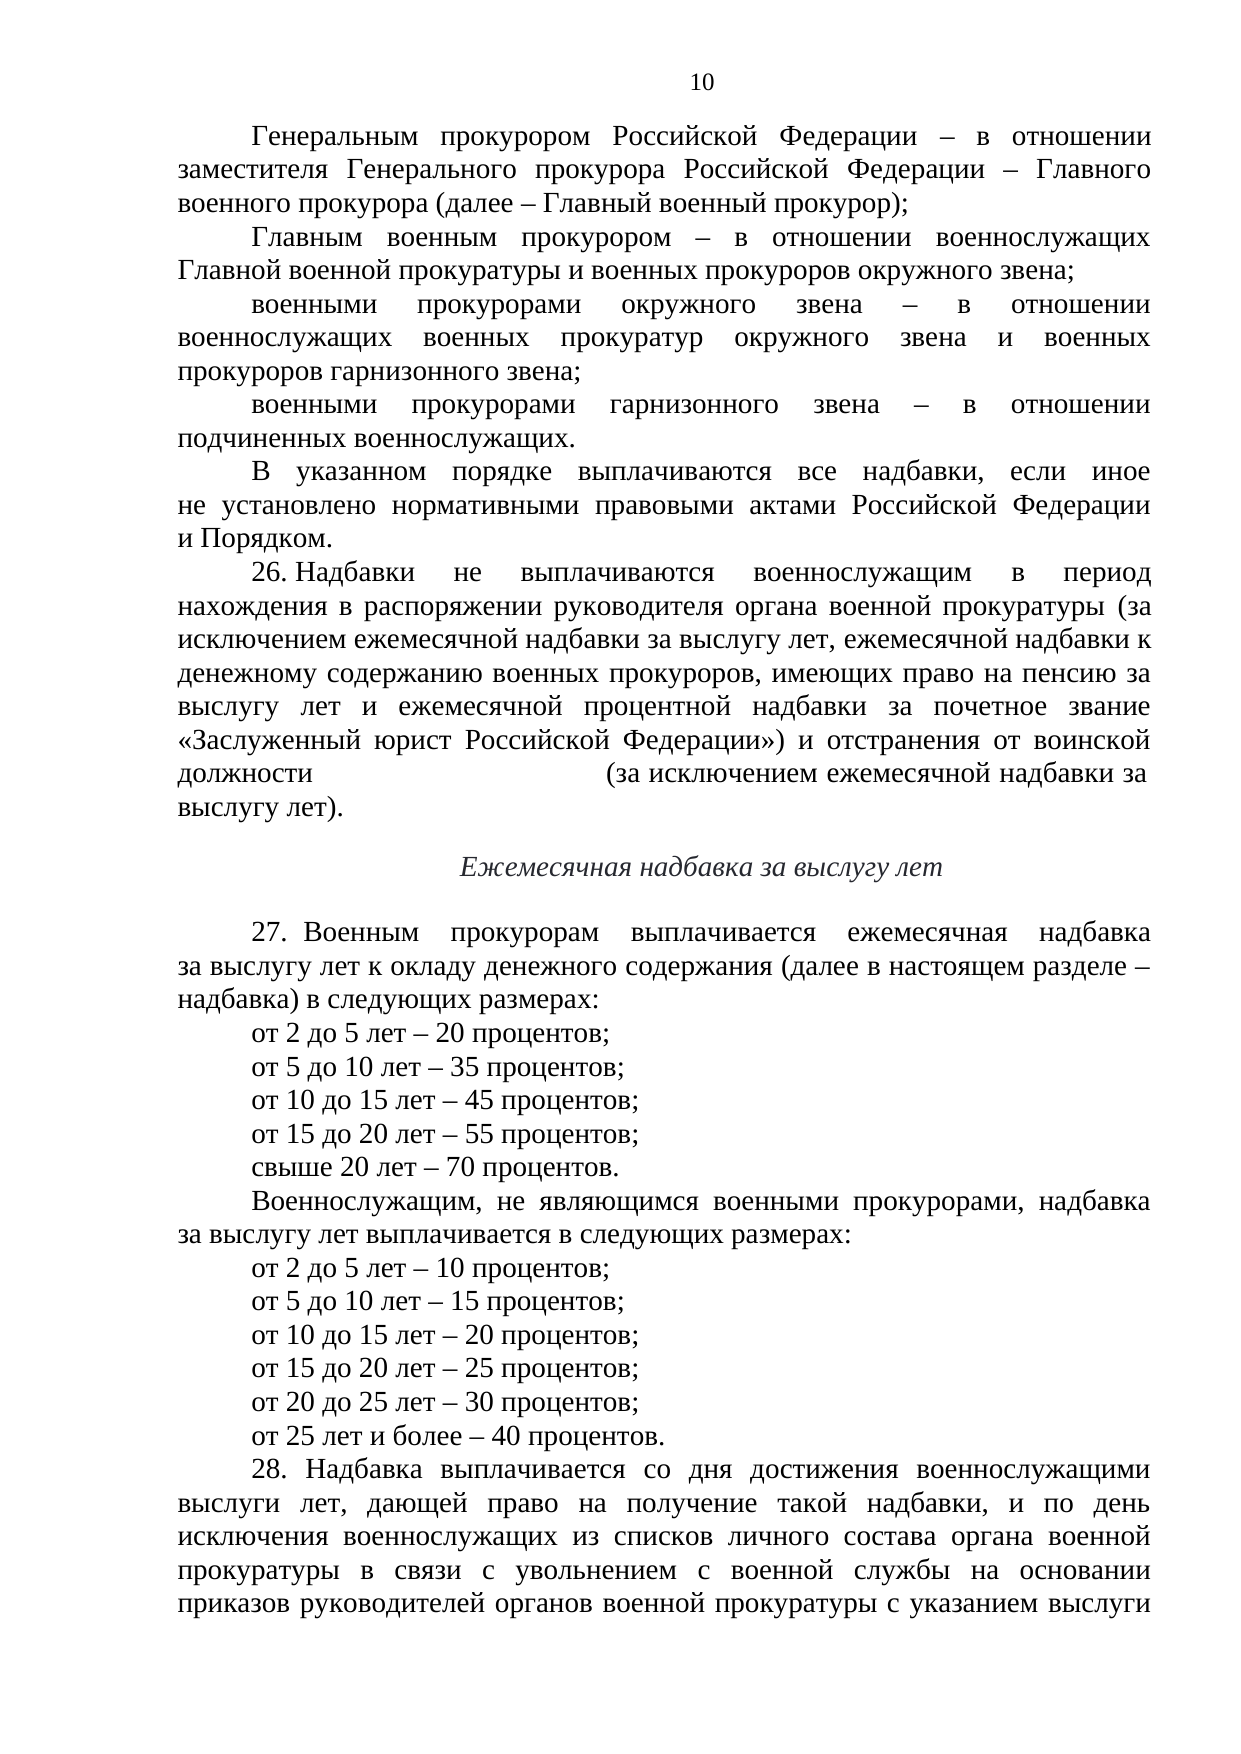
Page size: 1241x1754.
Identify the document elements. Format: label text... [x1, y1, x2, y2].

text от 25 лет и более – 40 процентов. [177, 1418, 1152, 1451]
text Генеральным прокурором Российской Федерации – в отношении заместителя Генерального прокурора Российской Федерации – Главного военного прокурора (далее – Главный военный прокурор); [177, 118, 1152, 219]
text от 5 до 10 лет – 15 процентов; [177, 1283, 1152, 1317]
text военными прокурорами гарнизонного звена – в отношении подчиненных военнослужащих. [177, 386, 1152, 453]
text Военнослужащим, не являющимся военными прокурорами, надбавка за выслугу лет выплачивается в следующих размерах: [177, 1183, 1152, 1250]
text Главным военным прокурором – в отношении военнослужащих Главной военной прокуратуры и военных прокуроров окружного звена; [177, 219, 1152, 286]
text от 2 до 5 лет – 20 процентов; [177, 1015, 1152, 1049]
text от 10 до 15 лет – 20 процентов; [177, 1317, 1152, 1351]
text от 2 до 5 лет – 10 процентов; [177, 1250, 1152, 1283]
subtitle Ежемесячная надбавка за выслугу лет [177, 856, 1152, 881]
text свыше 20 лет – 70 процентов. [177, 1149, 1152, 1183]
text 27.пВоенным прокурорам выплачивается ежемесячная надбавка за выслугу лет к окладу денежного содержания (далее в настоящем разделе – надбавка) в следующих размерах: [177, 914, 1152, 1015]
text от 15 до 20 лет – 25 процентов; [177, 1351, 1152, 1384]
text В указанном порядке выплачиваются все надбавки, если иное не установлено нормативными правовыми актами Российской Федерации и Порядком. [177, 453, 1152, 554]
text военными прокурорами окружного звена – в отношении военнослужащих военных прокуратур окружного звена и военных прокуроров гарнизонного звена; [177, 286, 1152, 386]
text от 20 до 25 лет – 30 процентов; [177, 1384, 1152, 1418]
text 26. Надбавки не выплачиваются военнослужащим в период нахождения в распоряжении руководителя органа военной прокуратуры (за исключением ежемесячной надбавки за выслугу лет, ежемесячной надбавки к денежному содержанию военных прокуроров, имеющих право на пенсию за выслугу лет и ежемесячной процентной надбавки за почетное звание «Заслуженный юрист Российской Федерации») и отстранения от воинской должности (за исключением ежемесячной надбавки за выслугу лет). [177, 554, 1152, 822]
text от 5 до 10 лет – 35 процентов; [177, 1049, 1152, 1082]
text от 10 до 15 лет – 45 процентов; [177, 1082, 1152, 1116]
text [177, 1451, 1152, 1619]
text от 15 до 20 лет – 55 процентов; [177, 1116, 1152, 1149]
